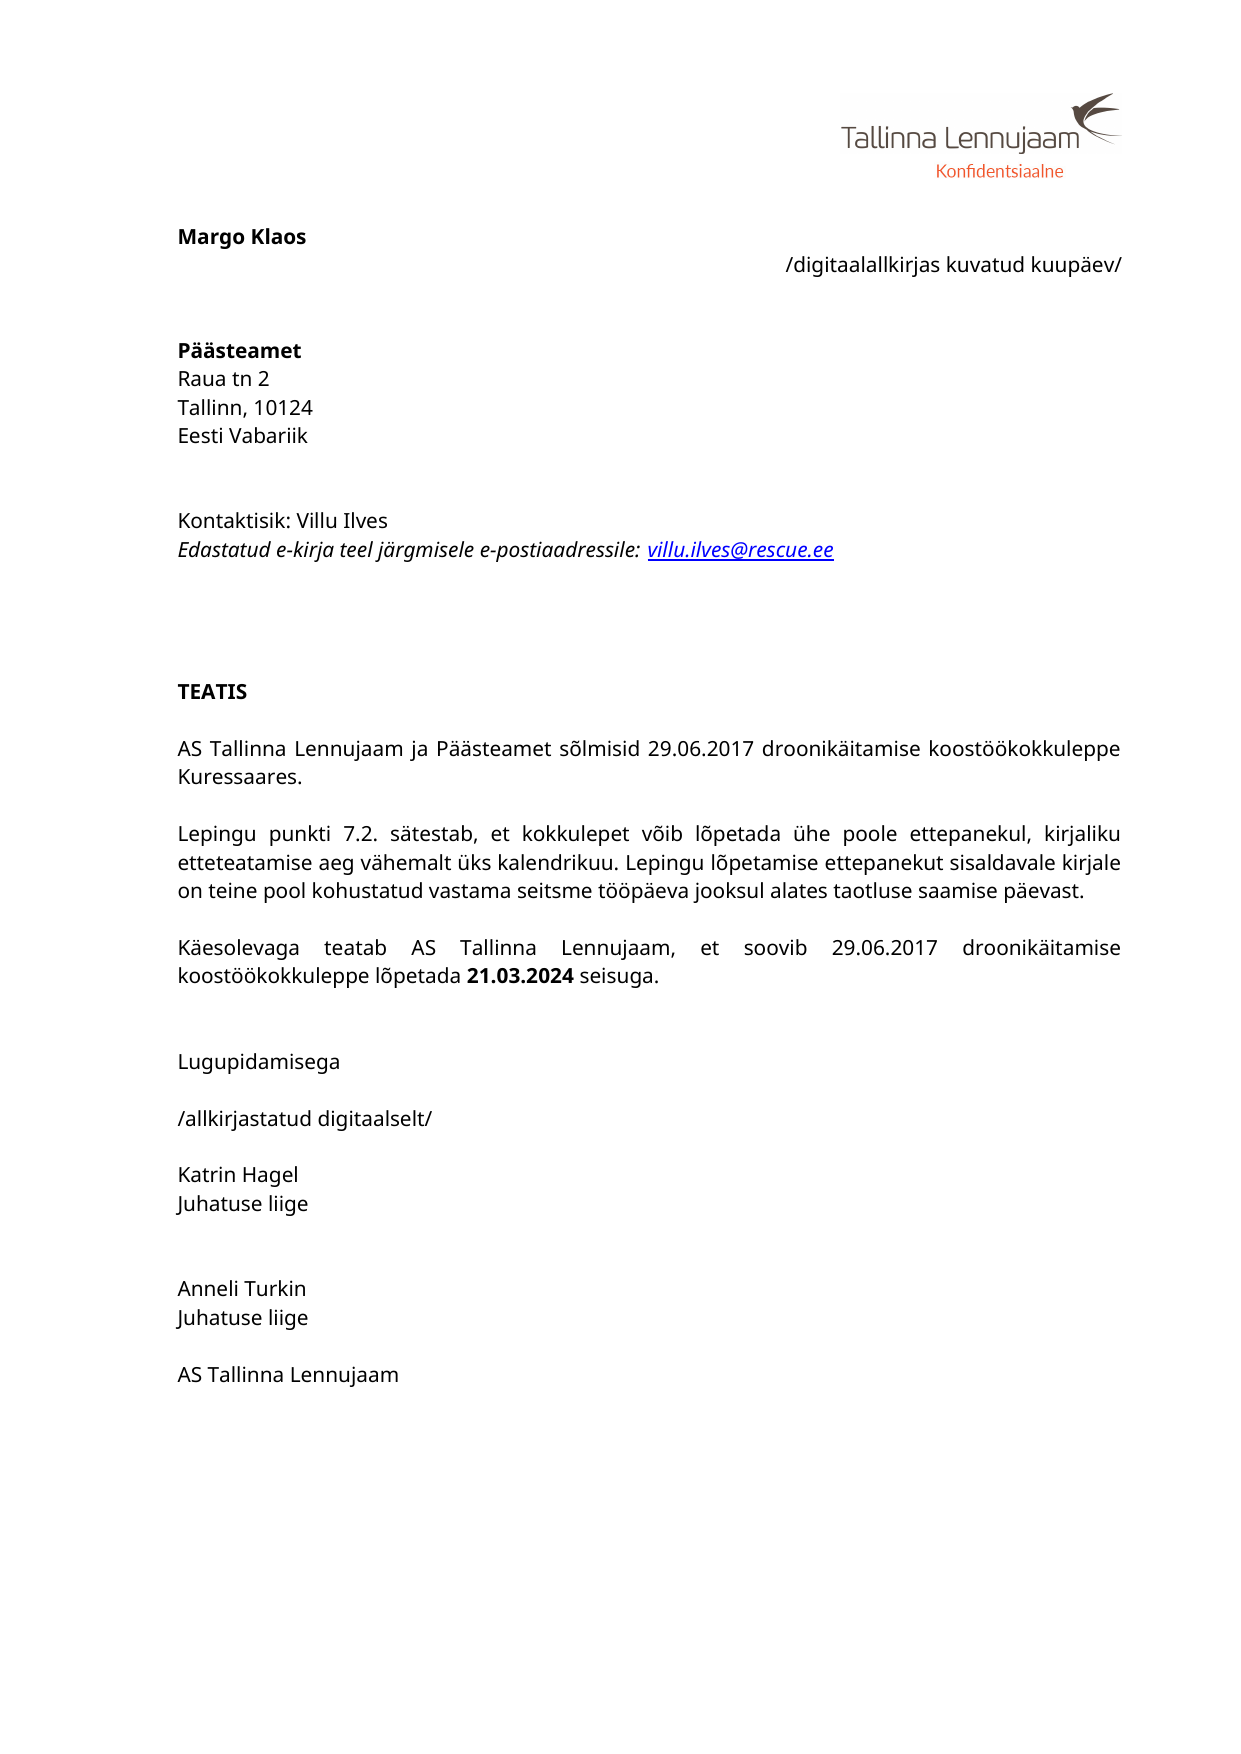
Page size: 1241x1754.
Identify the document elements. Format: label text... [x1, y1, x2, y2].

text Tallinn, 10124 [177, 393, 1122, 421]
text Päästeamet [177, 336, 1122, 364]
text AS Tallinna Lennujaam [177, 1360, 1122, 1388]
text Juhatuse liige [177, 1303, 1122, 1331]
text Anneli Turkin [177, 1274, 1122, 1303]
text /allkirjastatud digitaalselt/ [177, 1104, 1122, 1132]
text AS Tallinna Lennujaam ja Päästeamet sõlmisid 29.06.2017 droonikäitamise koostöökokkuleppe Kuressaares. [177, 734, 1122, 791]
text /digitaalallkirjas kuvatud kuupäev/ [177, 251, 1122, 279]
text Kontaktisik: Villu Ilves [177, 507, 1122, 535]
text Eesti Vabariik [177, 421, 1122, 450]
text Edastatud e-kirja teel järgmisele e-postiaadressile: villu.ilves@rescue.ee [177, 535, 1122, 563]
text Margo Klaos [177, 222, 1122, 251]
text Raua tn 2 [177, 364, 1122, 393]
text Juhatuse liige [177, 1189, 1122, 1217]
text TEATIS [177, 677, 1122, 706]
text Käesolevaga teatab AS Tallinna Lennujaam, et soovib 29.06.2017 droonikäitamise koostöökokkuleppe lõpetada 21.03.2024 seisuga. [177, 933, 1122, 990]
text Lepingu punkti 7.2. sätestab, et kokkulepet võib lõpetada ühe poole ettepanekul, kirjaliku etteteatamise aeg vähemalt üks kalendrikuu. Lepingu lõpetamise ettepanekut sisaldavale kirjale on teine pool kohustatud vastama seitsme tööpäeva jooksul alates taotluse saamise päevast. [177, 819, 1122, 905]
text Lugupidamisega [177, 1047, 1122, 1075]
text Katrin Hagel [177, 1161, 1122, 1189]
picture [177, 93, 1123, 189]
